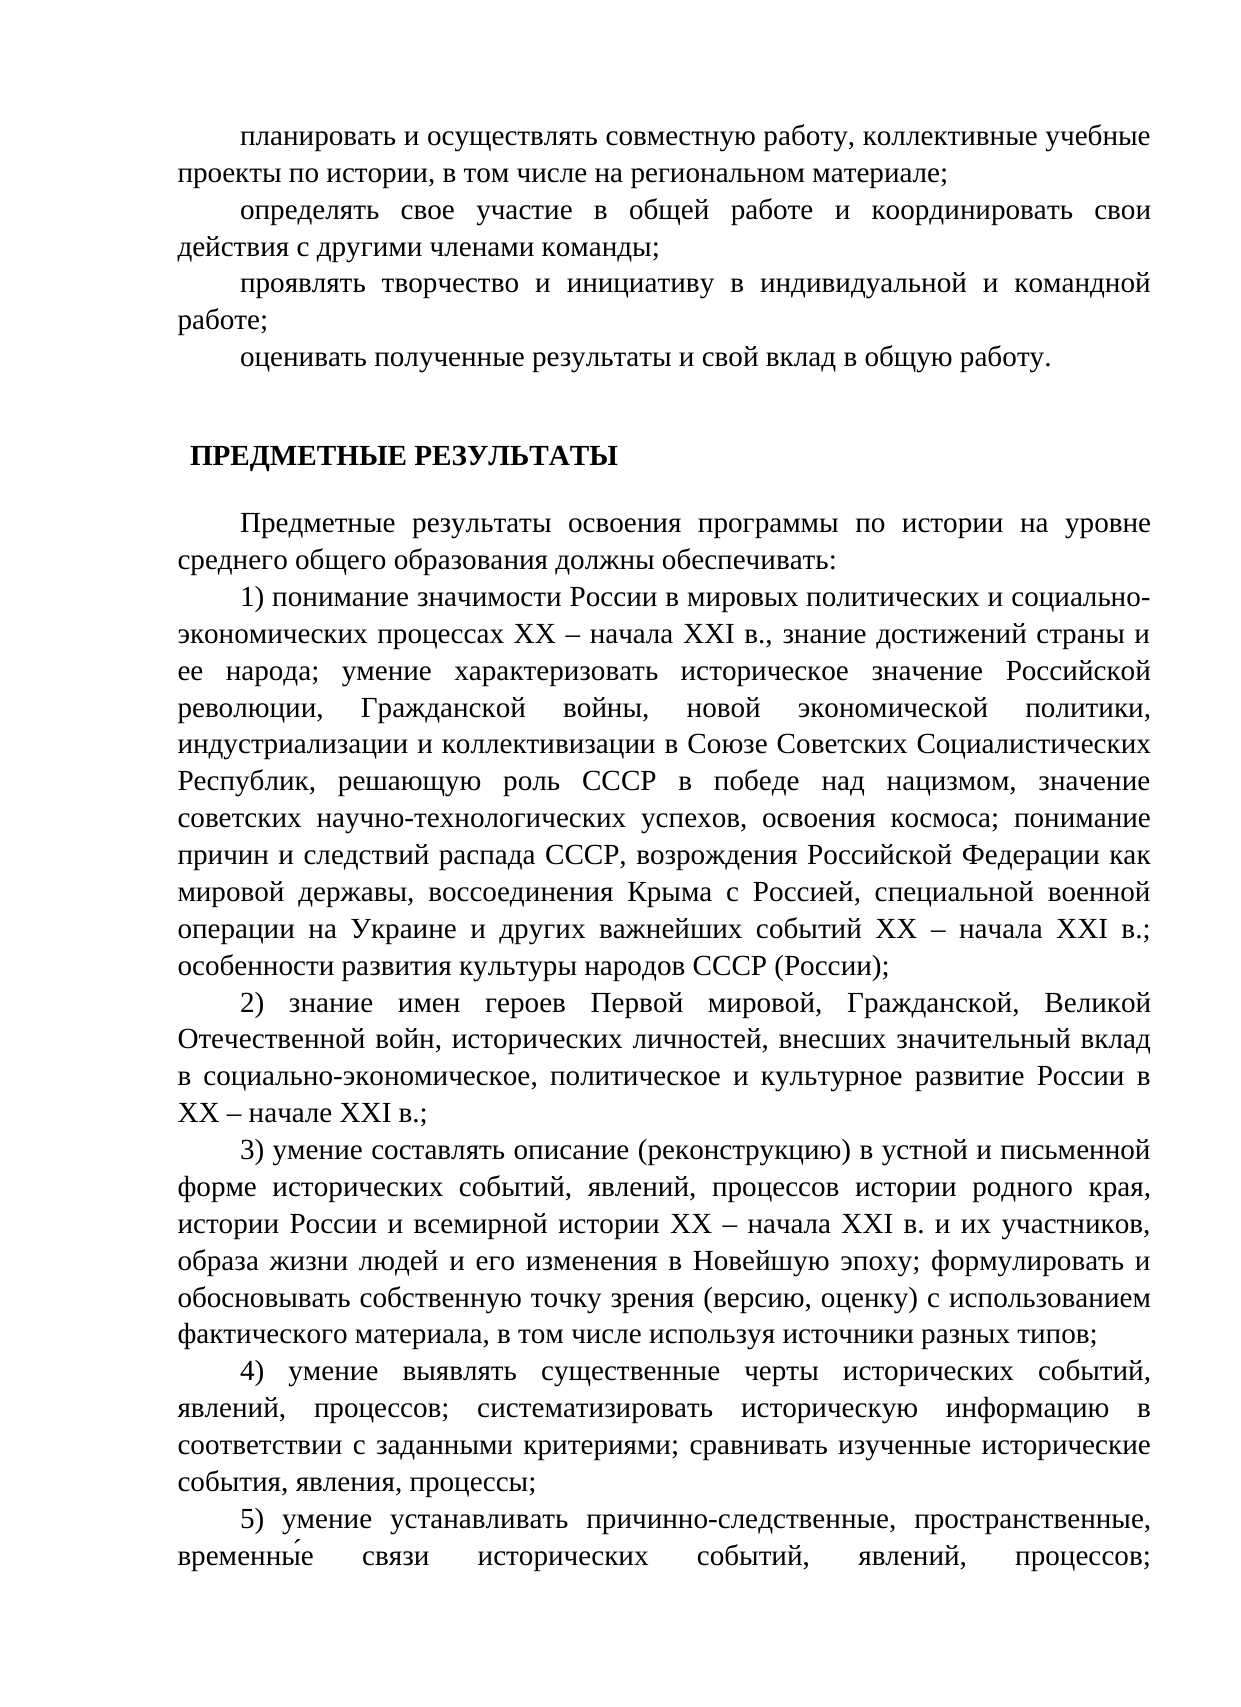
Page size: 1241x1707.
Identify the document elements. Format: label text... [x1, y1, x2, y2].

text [177, 1501, 1152, 1571]
text определять свое участие в общей работе и координировать свои действия с другими членами команды; [177, 192, 1152, 262]
text 2) знание имен героев Первой мировой, Гражданской, Великой Отечественной войн, исторических личностей, внесших значительный вклад в социально-экономическое, политическое и культурное развитие России в ХХ – начале XXI в.; [177, 985, 1152, 1129]
text оценивать полученные результаты и свой вклад в общую работу. [177, 339, 1152, 373]
text 4) умение выявлять существенные черты исторических событий, явлений, процессов; систематизировать историческую информацию в соответствии с заданными критериями; сравнивать изученные исторические события, явления, процессы; [177, 1353, 1152, 1498]
text планировать и осуществлять совместную работу, коллективные учебные проекты по истории, в том числе на региональном материале; [177, 118, 1152, 188]
text проявлять творчество и инициативу в индивидуальной и командной работе; [177, 266, 1152, 336]
text ПРЕДМЕТНЫЕ РЕЗУЛЬТАТЫ [190, 438, 1152, 471]
text 3) умение составлять описание (реконструкцию) в устной и письменной форме исторических событий, явлений, процессов истории родного края, истории России и всемирной истории ХХ – начала XXI в. и их участников, образа жизни людей и его изменения в Новейшую эпоху; формулировать и обосновывать собственную точку зрения (версию, оценку) с использованием фактического материала, в том числе используя источники разных типов; [177, 1132, 1152, 1350]
text Предметные результаты освоения программы по истории на уровне среднего общего образования должны обеспечивать: [177, 505, 1152, 576]
text 1) понимание значимости России в мировых политических и социально-экономических процессах ХХ – начала XXI в., знание достижений страны и ее народа; умение характеризовать историческое значение Российской революции, Гражданской войны, новой экономической политики, индустриализации и коллективизации в Союзе Советских Социалистических Республик, решающую роль СССР в победе над нацизмом, значение советских научно-технологических успехов, освоения космоса; понимание причин и следствий распада СССР, возрождения Российской Федерации как мировой державы, воссоединения Крыма с Россией, специальной военной операции на Украине и других важнейших событий ХХ – начала XXI в.; особенности развития культуры народов СССР (России); [177, 579, 1152, 981]
